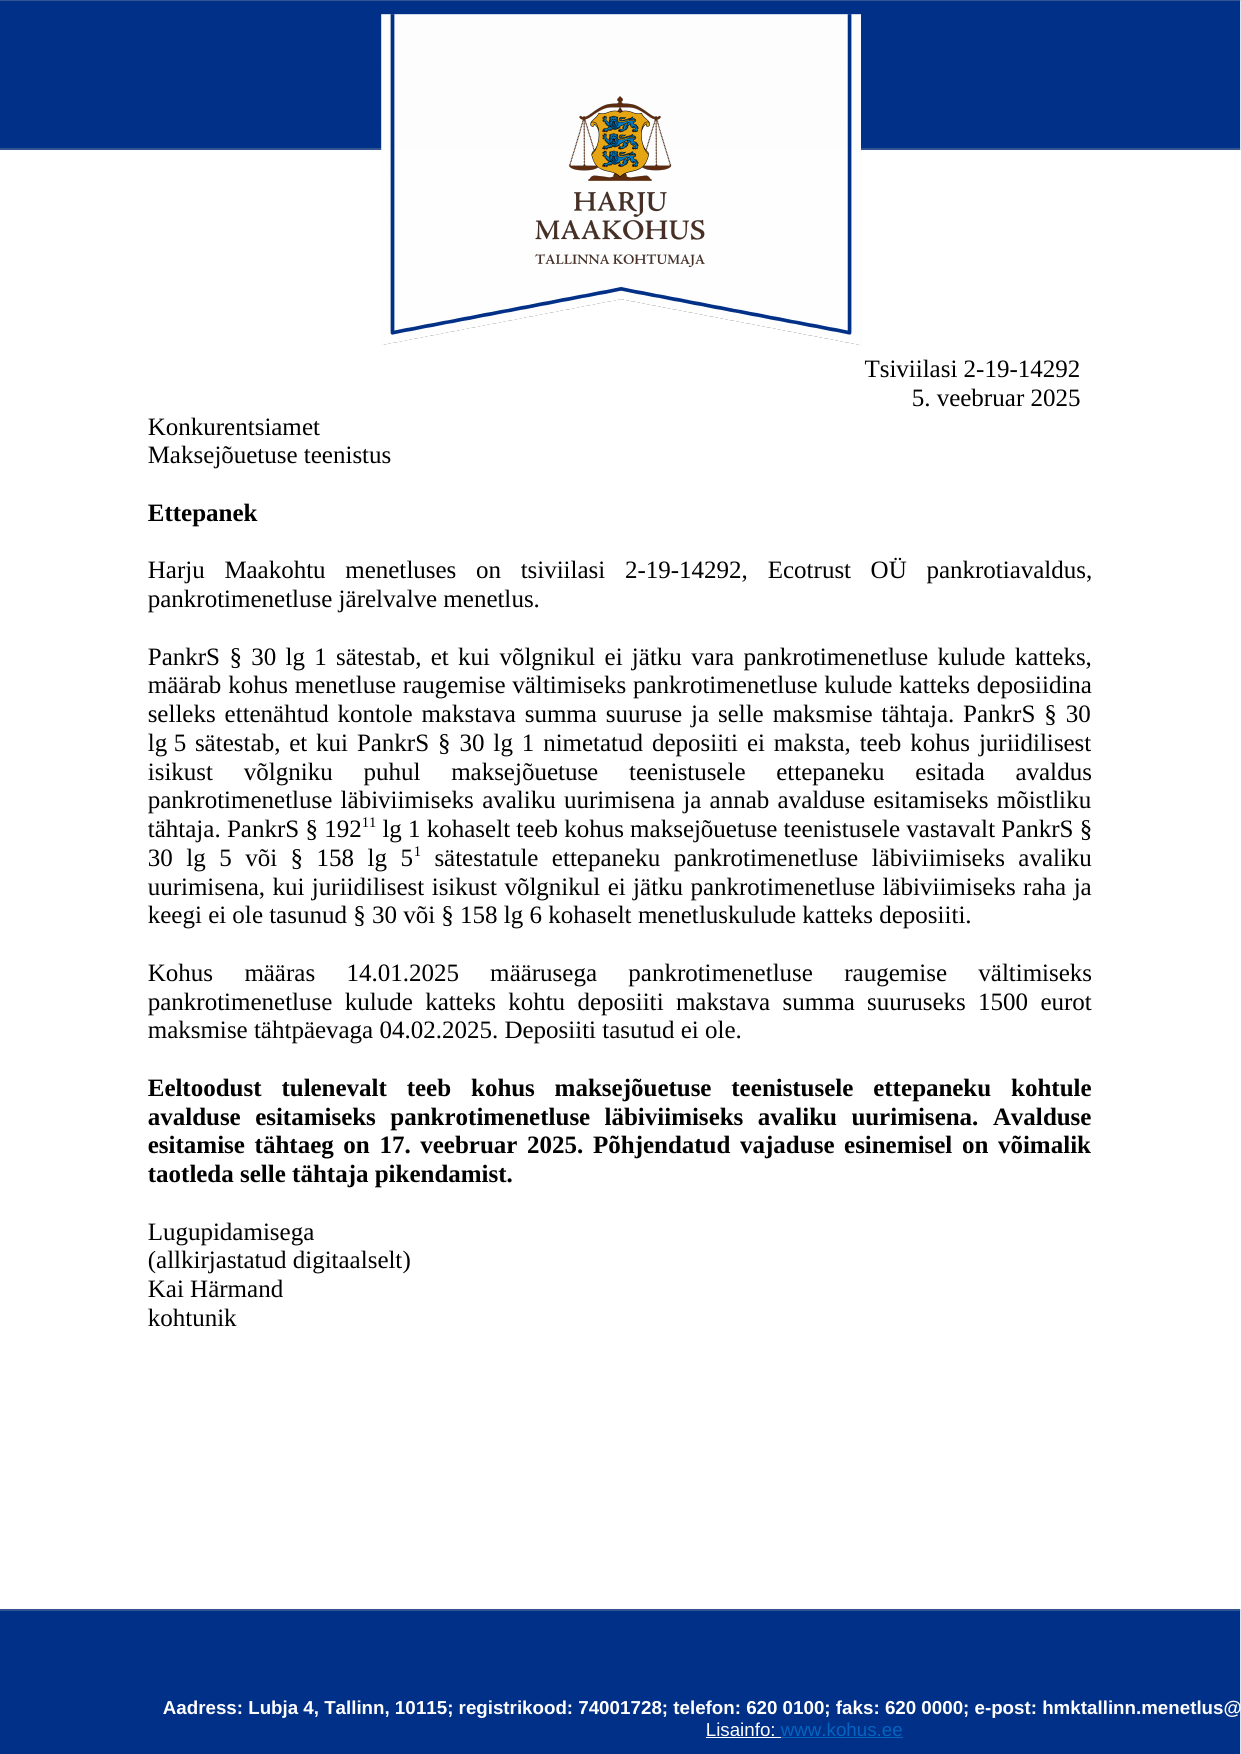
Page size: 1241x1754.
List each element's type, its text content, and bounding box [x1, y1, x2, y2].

text Ettepanek [148, 498, 1092, 527]
text (allkirjastatud digitaalselt) [148, 1246, 1092, 1274]
text PankrS § 30 lg 1 sätestab, et kui võlgnikul ei jätku vara pankrotimenetluse kulude katteks, määrab kohus menetluse raugemise vältimiseks pankrotimenetluse kulude katteks deposiidina selleks ettenähtud kontole makstava summa suuruse ja selle maksmise tähtaja. PankrS § 30 lg 5 sätestab, et kui PankrS § 30 lg 1 nimetatud deposiiti ei maksta, teeb kohus juriidilisest isikust võlgniku puhul maksejõuetuse teenistusele ettepaneku esitada avaldus pankrotimenetluse läbiviimiseks avaliku uurimisena ja annab avalduse esitamiseks mõistliku tähtaja. PankrS § 19211 lg 1 kohaselt teeb kohus maksejõuetuse teenistusele vastavalt PankrS § 30 lg 5 või § 158 lg 51 sätestatule ettepaneku pankrotimenetluse läbiviimiseks avaliku uurimisena, kui juriidilisest isikust võlgnikul ei jätku pankrotimenetluse läbiviimiseks raha ja keegi ei ole tasunud § 30 või § 158 lg 6 kohaselt menetluskulude katteks deposiiti. [148, 642, 1092, 929]
picture [376, 0, 865, 361]
text Kai Härmand [148, 1274, 1092, 1303]
text Lugupidamisega [148, 1217, 1092, 1246]
text Maksejõuetuse teenistus [148, 441, 1092, 469]
text Kohus määras 14.01.2025 määrusega pankrotimenetluse raugemise vältimiseks pankrotimenetluse kulude katteks kohtu deposiiti makstava summa suuruseks 1500 eurot maksmise tähtpäevaga 04.02.2025. Deposiiti tasutud ei ole. [148, 958, 1092, 1044]
text Harju Maakohtu menetluses on tsiviilasi 2-19-14292, Ecotrust OÜ pankrotiavaldus, pankrotimenetluse järelvalve menetlus. [148, 556, 1092, 613]
text kohtunik [148, 1303, 1092, 1332]
text Konkurentsiamet [148, 412, 1092, 441]
table_header Tsiviilasi 2-19-14292 5. veebruar 2025 [758, 354, 1091, 412]
text Eeltoodust tulenevalt teeb kohus maksejõuetuse teenistusele ettepaneku kohtule avalduse esitamiseks pankrotimenetluse läbiviimiseks avaliku uurimisena. Avalduse esitamise tähtaeg on 17. veebruar 2025. Põhjendatud vajaduse esinemisel on võimalik taotleda selle tähtaja pikendamist. [148, 1073, 1092, 1188]
